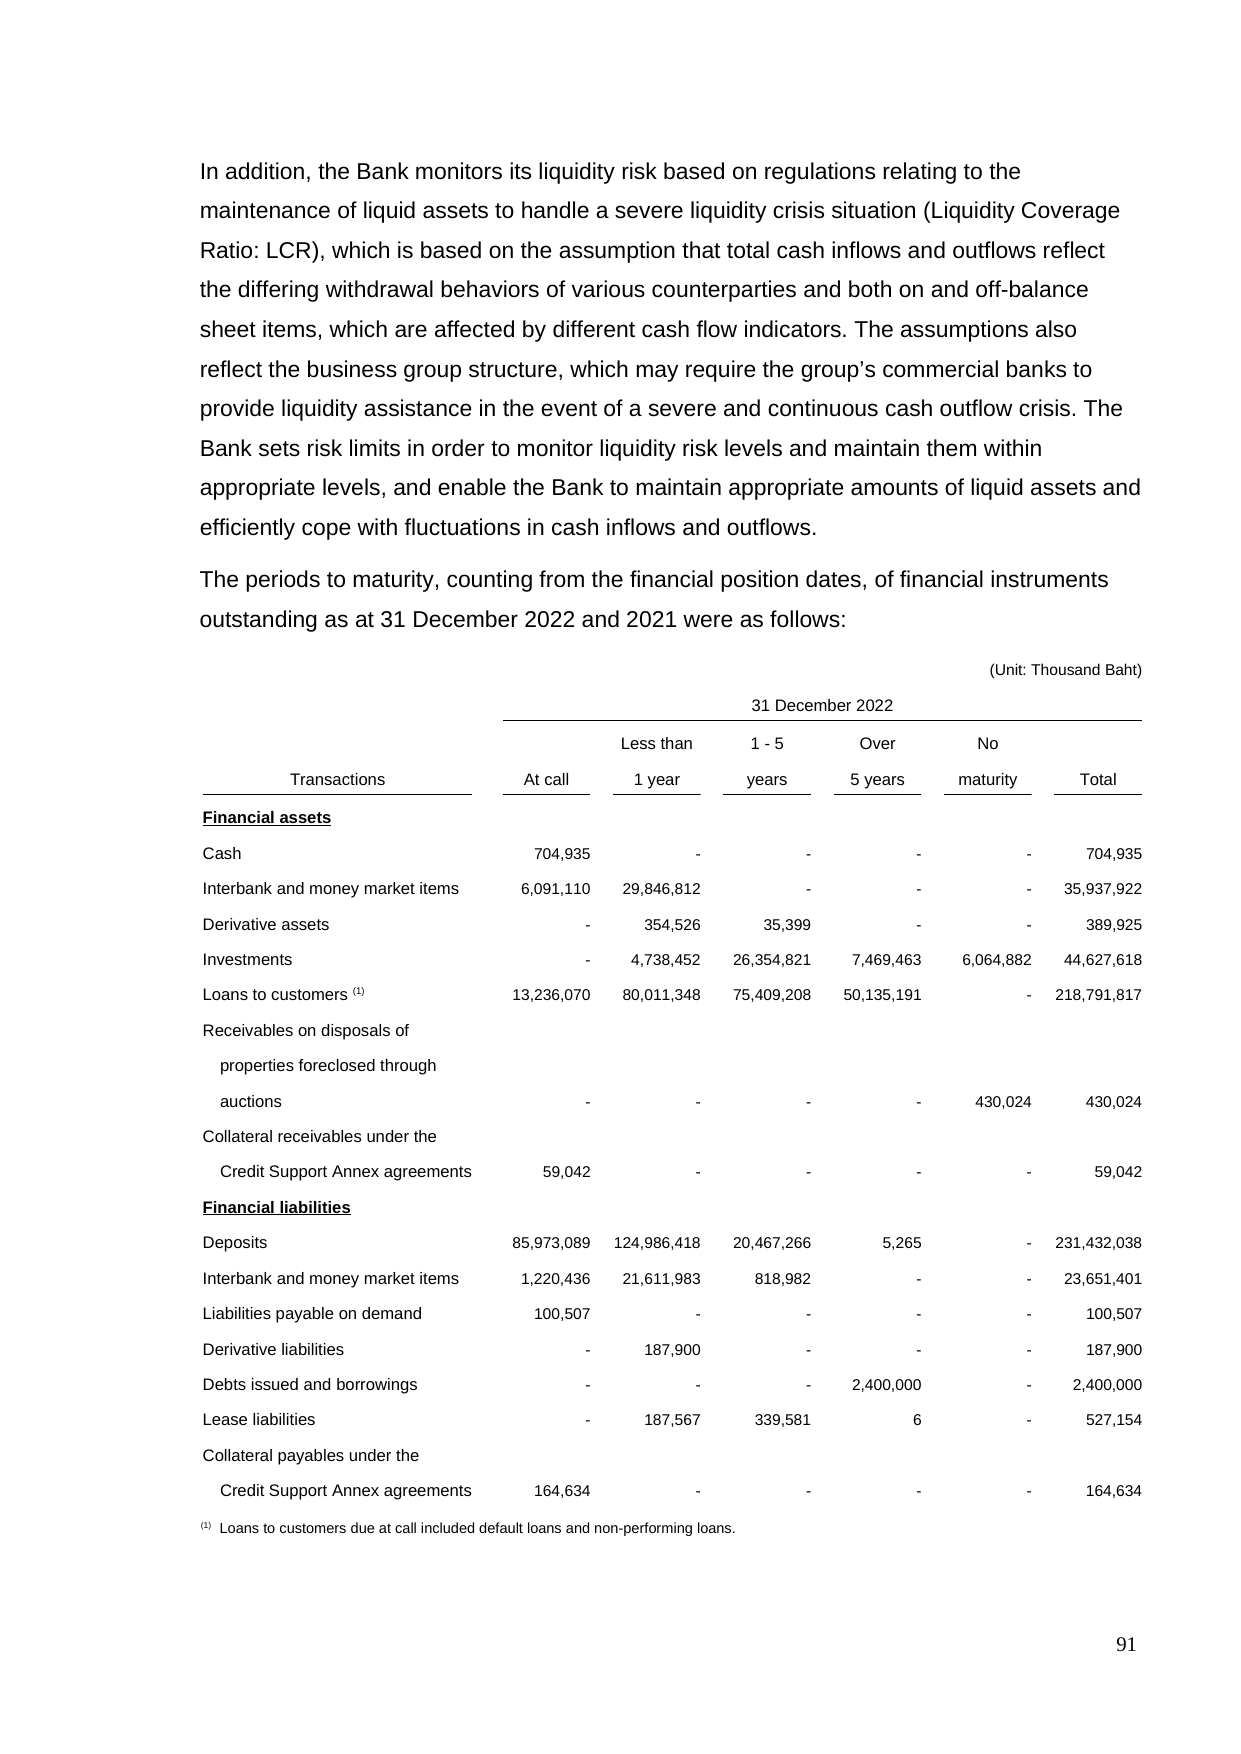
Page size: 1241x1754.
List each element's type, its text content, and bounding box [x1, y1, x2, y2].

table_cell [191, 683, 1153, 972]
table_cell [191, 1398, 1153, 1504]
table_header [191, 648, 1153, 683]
text The periods to maturity, counting from the financial position dates, of financial instruments outstanding as at 31 December 2022 and 2021 were as follows: [199, 556, 1141, 635]
text (1) Loans to customers due at call included default loans and non-performing loans. [201, 1512, 1137, 1539]
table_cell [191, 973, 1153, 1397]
text In addition, the Bank monitors its liquidity risk based on regulations relating to the maintenance of liquid assets to handle a severe liquidity crisis situation (Liquidity Coverage Ratio: LCR), which is based on the assumption that total cash inflows and outflows reflect the differing withdrawal behaviors of various counterparties and both on and off-balance sheet items, which are affected by different cash flow indicators. The assumptions also reflect the business group structure, which may require the group’s commercial banks to provide liquidity assistance in the event of a severe and continuous cash outflow crisis. The Bank sets risk limits in order to monitor liquidity risk levels and maintain them within appropriate levels, and enable the Bank to maintain appropriate amounts of liquid assets and efficiently cope with fluctuations in cash inflows and outflows. [199, 147, 1141, 543]
